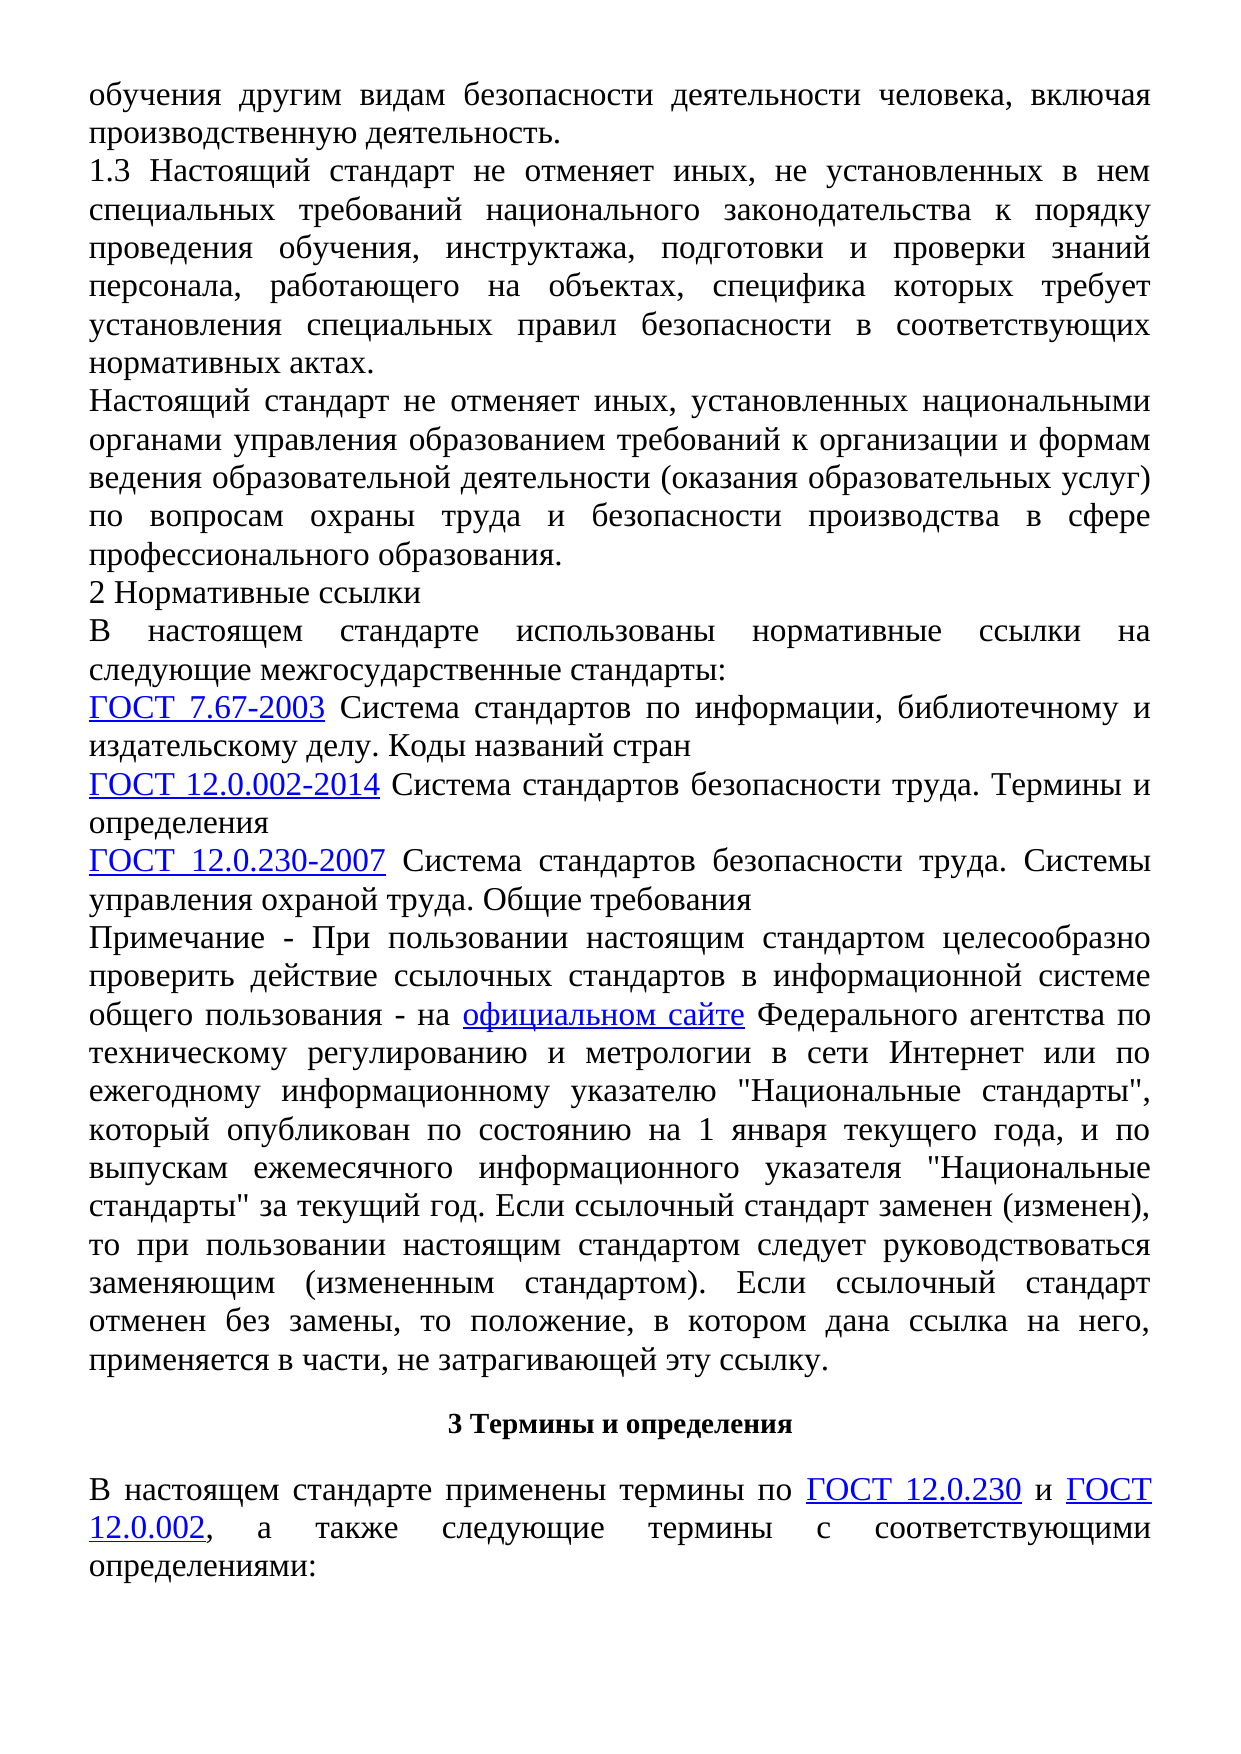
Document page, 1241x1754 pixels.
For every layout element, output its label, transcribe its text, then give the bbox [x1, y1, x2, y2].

text 2 Нормативные ссылки [89, 572, 1152, 611]
text 3 Термины и определения [89, 1406, 1152, 1440]
text В настоящем стандарте применены термины по ГОСТ 12.0.230 и ГОСТ 12.0.002, а также следующие термины с соответствующими определениями: [89, 1469, 1152, 1584]
text ГОСТ 7.67-2003 Система стандартов по информации, библиотечному и издательскому делу. Коды названий стран [89, 687, 1152, 764]
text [89, 74, 1152, 151]
text 1.3 Настоящий стандарт не отменяет иных, не установленных в нем специальных требований национального законодательства к порядку проведения обучения, инструктажа, подготовки и проверки знаний персонала, работающего на объектах, специфика которых требует установления специальных правил безопасности в соответствующих нормативных актах. [89, 151, 1152, 381]
text ГОСТ 12.0.002-2014 Система стандартов безопасности труда. Термины и определения [89, 764, 1152, 841]
text В настоящем стандарте использованы нормативные ссылки на следующие межгосударственные стандарты: [89, 611, 1152, 687]
text Примечание - При пользовании настоящим стандартом целесообразно проверить действие ссылочных стандартов в информационной системе общего пользования - на официальном сайте Федерального агентства по техническому регулированию и метрологии в сети Интернет или по ежегодному информационному указателю "Национальные стандарты", который опубликован по состоянию на 1 января текущего года, и по выпускам ежемесячного информационного указателя "Национальные стандарты" за текущий год. Если ссылочный стандарт заменен (изменен), то при пользовании настоящим стандартом следует руководствоваться заменяющим (измененным стандартом). Если ссылочный стандарт отменен без замены, то положение, в котором дана ссылка на него, применяется в части, не затрагивающей эту ссылку. [89, 917, 1152, 1377]
text ГОСТ 12.0.230-2007 Система стандартов безопасности труда. Системы управления охраной труда. Общие требования [89, 841, 1152, 917]
text Настоящий стандарт не отменяет иных, установленных национальными органами управления образованием требований к организации и формам ведения образовательной деятельности (оказания образовательных услуг) по вопросам охраны труда и безопасности производства в сфере профессионального образования. [89, 381, 1152, 572]
